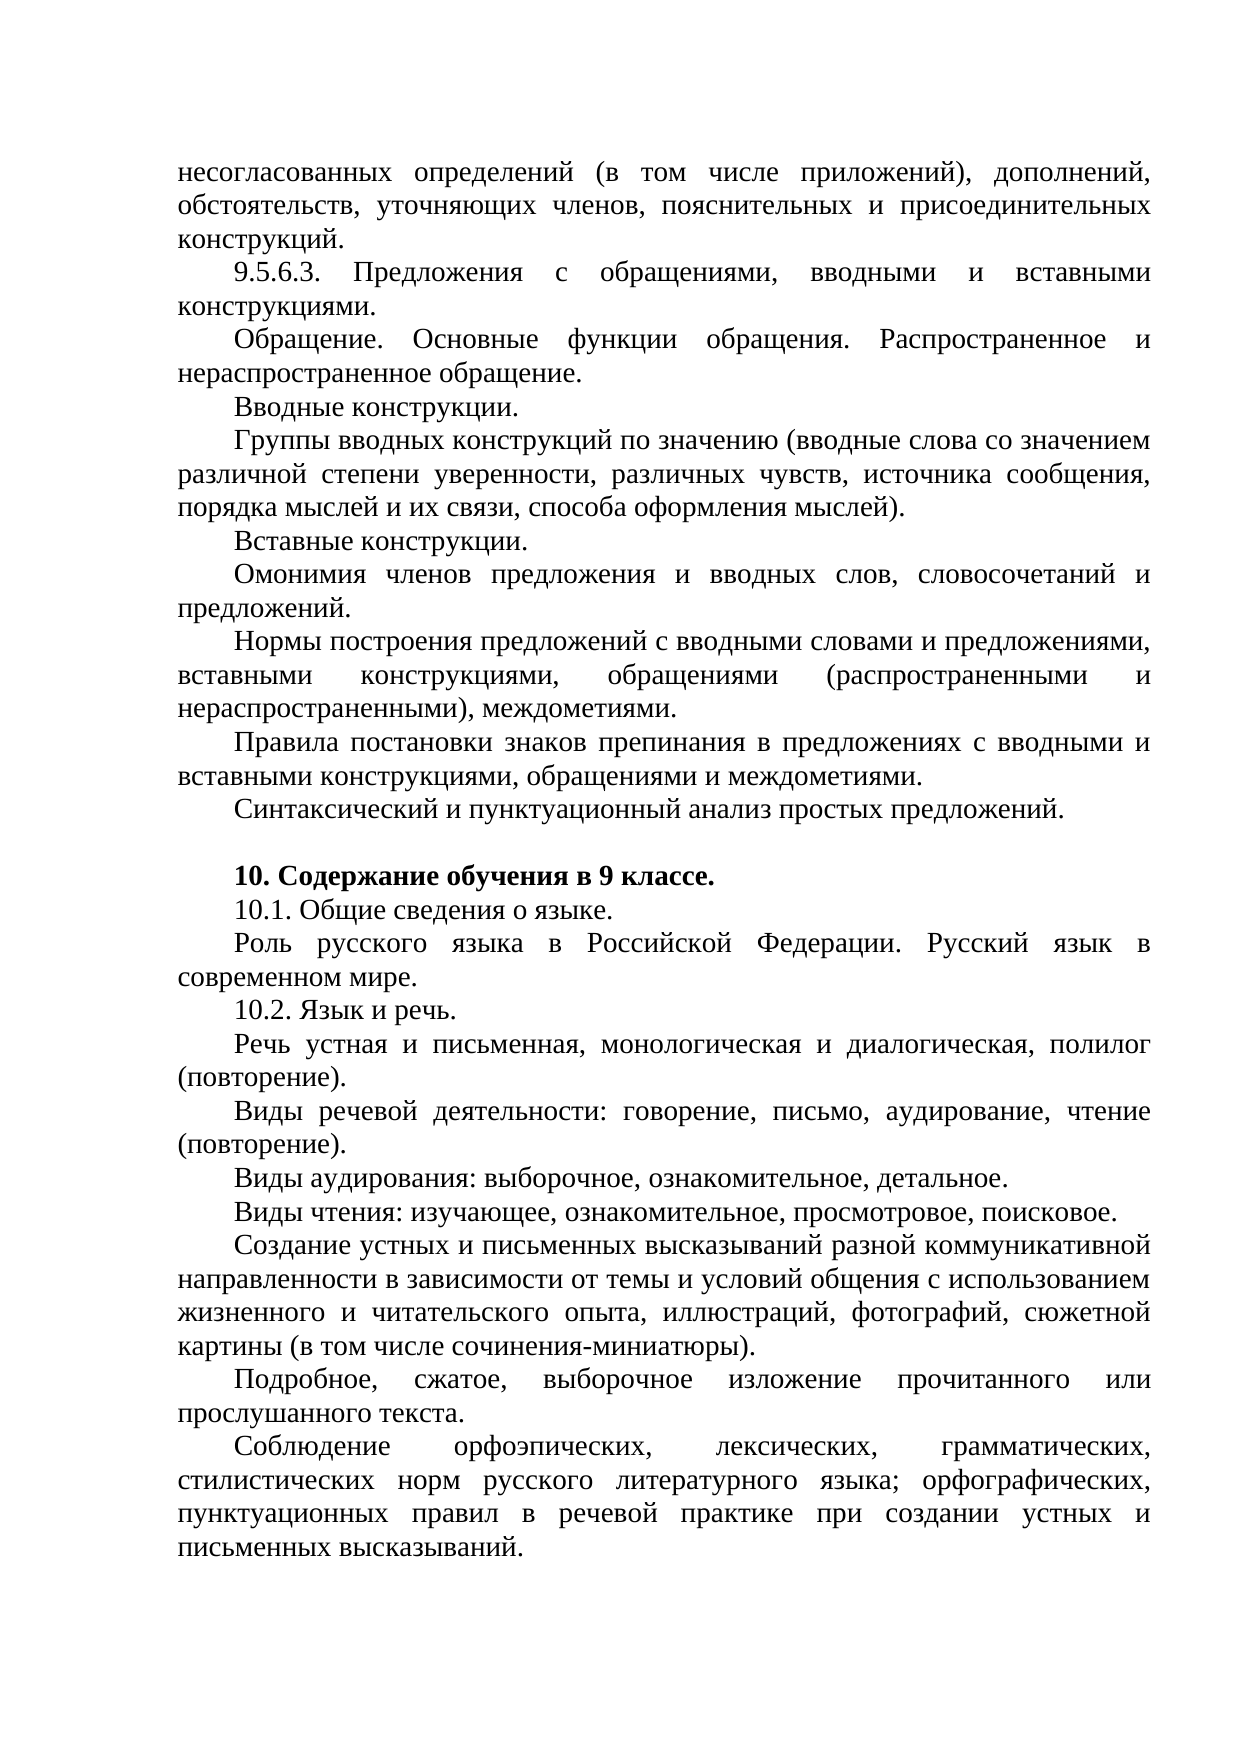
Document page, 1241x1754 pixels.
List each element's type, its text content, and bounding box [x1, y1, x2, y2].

text Группы вводных конструкций по значению (вводные слова со значением различной степени уверенности, различных чувств, источника сообщения, порядка мыслей и их связи, способа оформления мыслей). [177, 422, 1152, 523]
text Правила постановки знаков препинания в предложениях с вводными и вставными конструкциями, обращениями и междометиями. [177, 724, 1152, 791]
text 10.2. Язык и речь. [177, 992, 1152, 1026]
text Омонимия членов предложения и вводных слов, словосочетаний и предложений. [177, 556, 1152, 623]
text Виды чтения: изучающее, ознакомительное, просмотровое, поисковое. [177, 1194, 1152, 1227]
text Нормы построения предложений с вводными словами и предложениями, вставными конструкциями, обращениями (распространенными и нераспространенными), междометиями. [177, 623, 1152, 724]
text Создание устных и письменных высказываний разной коммуникативной направленности в зависимости от темы и условий общения с использованием жизненного и читательского опыта, иллюстраций, фотографий, сюжетной картины (в том числе сочинения-миниатюры). [177, 1227, 1152, 1361]
text 10. Содержание обучения в 9 классе. [177, 858, 1152, 892]
text Обращение. Основные функции обращения. Распространенное и нераспространенное обращение. [177, 322, 1152, 389]
text 10.1. Общие сведения о языке. [177, 892, 1152, 925]
text Роль русского языка в Российской Федерации. Русский язык в современном мире. [177, 925, 1152, 992]
text Речь устная и письменная, монологическая и диалогическая, полилог (повторение). [177, 1026, 1152, 1093]
text Виды аудирования: выборочное, ознакомительное, детальное. [177, 1160, 1152, 1194]
text Вводные конструкции. [177, 389, 1152, 422]
text Соблюдение орфоэпических, лексических, грамматических, стилистических норм русского литературного языка; орфографических, пунктуационных правил в речевой практике при создании устных и письменных высказываний. [177, 1428, 1152, 1563]
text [177, 154, 1152, 254]
text Вставные конструкции. [177, 523, 1152, 556]
text 9.5.6.3. Предложения с обращениями, вводными и вставными конструкциями. [177, 254, 1152, 322]
text Виды речевой деятельности: говорение, письмо, аудирование, чтение (повторение). [177, 1093, 1152, 1160]
text Подробное, сжатое, выборочное изложение прочитанного или прослушанного текста. [177, 1361, 1152, 1428]
text Синтаксический и пунктуационный анализ простых предложений. [177, 791, 1152, 825]
